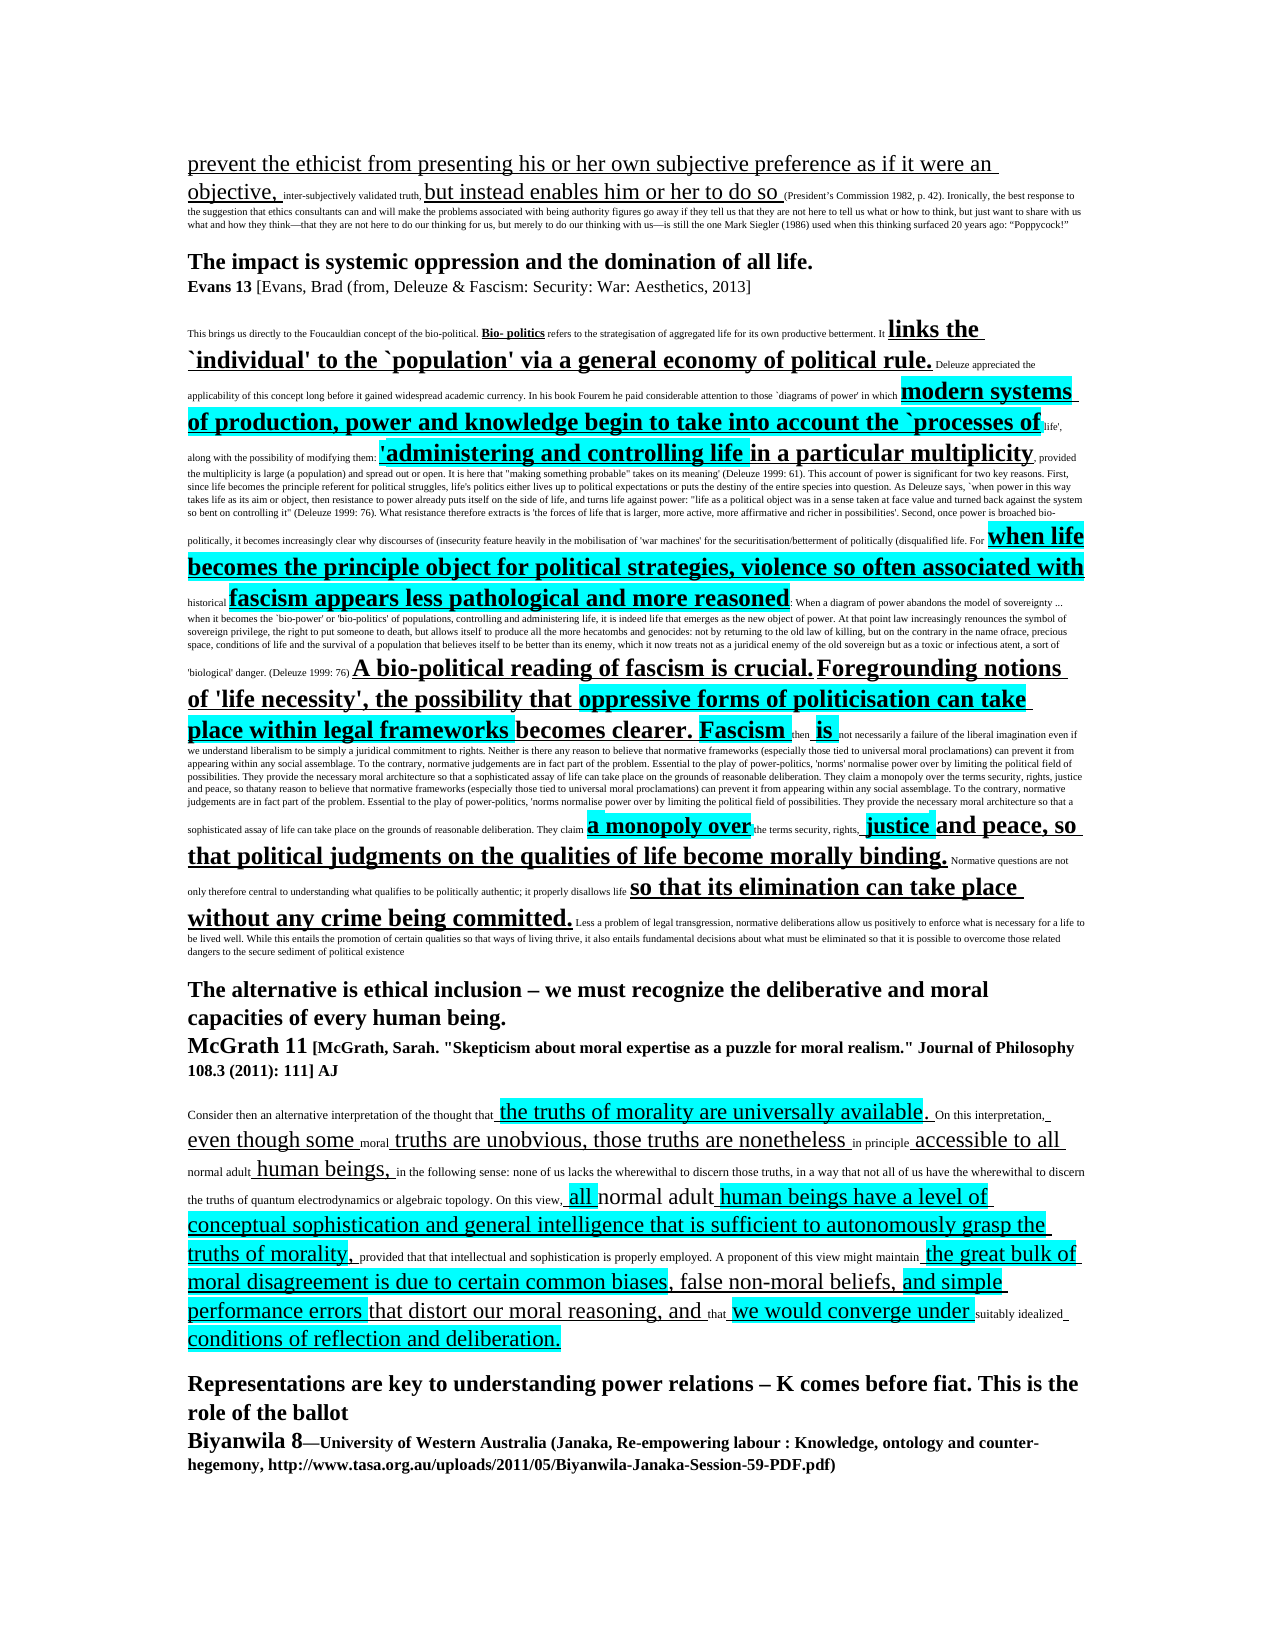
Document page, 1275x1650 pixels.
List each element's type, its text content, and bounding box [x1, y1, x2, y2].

text Evans 13 [Evans, Brad (from, Deleuze & Fascism: Security: War: Aesthetics, 2013] [187, 277, 1087, 296]
subtitle The alternative is ethical inclusion – we must recognize the deliberative and moral capacities of every human being. [187, 976, 1087, 1031]
subtitle Representations are key to understanding power relations – K comes before fiat. This is the role of the ballot [187, 1370, 1087, 1425]
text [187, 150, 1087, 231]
text This brings us directly to the Foucauldian concept of the bio-political. Bio- politics refers to the strategisation of aggregated life for its own productive betterment. It links the `individual' to the `population' via a general economy of political rule. Deleuze appreciated the applicability of this concept long before it gained widespread academic currency. In his book Fourem he paid considerable attention to those `diagrams of power' in which modern systems of production, power and knowledge begin to take into account the `processes of life', along with the possibility of modifying them: 'administering and controlling life in a particular multiplicity, provided the multiplicity is large (a population) and spread out or open. It is here that "making something probable" takes on its meaning' (Deleuze 1999: 61). This account of power is significant for two key reasons. First, since life becomes the principle referent for political struggles, life's politics either lives up to political expectations or puts the destiny of the entire species into question. As Deleuze says, `when power in this way takes life as its aim or object, then resistance to power already puts itself on the side of life, and turns life against power: "life as a political object was in a sense taken at face value and turned back against the system so bent on controlling it" (Deleuze 1999: 76). What resistance therefore extracts is 'the forces of life that is larger, more active, more affirmative and richer in possibilities'. Second, once power is broached bio-politically, it becomes increasingly clear why discourses of (insecurity feature heavily in the mobilisation of 'war machines' for the securitisation/betterment of politically (disqualified life. For when life becomes the principle object for political strategies, violence so often associated with historical fascism appears less pathological and more reasoned: When a diagram of power abandons the model of sovereignty ... when it becomes the `bio-power' or 'bio-politics' of populations, controlling and administering life, it is indeed life that emerges as the new object of power. At that point law increasingly renounces the symbol of sovereign privilege, the right to put someone to death, but allows itself to produce all the more hecatombs and genocides: not by returning to the old law of killing, but on the contrary in the name ofrace, precious space, conditions of life and the survival of a population that believes itself to be better than its enemy, which it now treats not as a juridical enemy of the old sovereign but as a toxic or infectious atent, a sort of 'biological' danger. (Deleuze 1999: 76) A bio-political reading of fascism is crucial. Foregrounding notions of 'life necessity', the possibility that oppressive forms of politicisation can take place within legal frameworks becomes clearer. Fascism then is not necessarily a failure of the liberal imagination even if we understand liberalism to be simply a juridical commitment to rights. Neither is there any reason to believe that normative frameworks (especially those tied to universal moral proclamations) can prevent it from appearing within any social assemblage. To the contrary, normative judgements are in fact part of the problem. Essential to the play of power-politics, 'norms' normalise power over by limiting the political field of possibilities. They provide the necessary moral architecture so that a sophisticated assay of life can take place on the grounds of reasonable deliberation. They claim a monopoly over the terms security, rights, justice and peace, so thatany reason to believe that normative frameworks (especially those tied to universal moral proclamations) can prevent it from appearing within any social assemblage. To the contrary, normative judgements are in fact part of the problem. Essential to the play of power-politics, 'norms normalise power over by limiting the political field of possibilities. They provide the necessary moral architecture so that a sophisticated assay of life can take place on the grounds of reasonable deliberation. They claim a monopoly over the terms security, rights, justice and peace, so that political judgments on the qualities of life become morally binding. Normative questions are not only therefore central to understanding what qualifies to be politically authentic; it properly disallows life so that its elimination can take place without any crime being committed. Less a problem of legal transgression, normative deliberations allow us positively to enforce what is necessary for a life to be lived well. While this entails the promotion of certain qualities so that ways of living thrive, it also entails fundamental decisions about what must be eliminated so that it is possible to overcome those related dangers to the secure sediment of political existence [187, 314, 1087, 958]
subtitle The impact is systemic oppression and the domination of all life. [187, 248, 1087, 274]
text Consider then an alternative interpretation of the thought that the truths of morality are universally available. On this interpretation, even though some moral truths are unobvious, those truths are nonetheless in principle accessible to all normal adult human beings, in the following sense: none of us lacks the wherewithal to discern those truths, in a way that not all of us have the wherewithal to discern the truths of quantum electrodynamics or algebraic topology. On this view, all normal adult human beings have a level of conceptual sophistication and general intelligence that is sufficient to autonomously grasp the truths of morality, provided that that intellectual and sophistication is properly employed. A proponent of this view might maintain the great bulk of moral disagreement is due to certain common biases, false non-moral beliefs, and simple performance errors that distort our moral reasoning, and that we would converge under suitably idealized conditions of reflection and deliberation. [187, 1098, 1087, 1352]
text McGrath 11 [McGrath, Sarah. "Skepticism about moral expertise as a puzzle for moral realism." Journal of Philosophy 108.3 (2011): 111] AJ [187, 1033, 1087, 1079]
text Biyanwila 8—University of Western Australia (Janaka, Re-empowering labour : Knowledge, ontology and counter-hegemony, http://www.tasa.org.au/uploads/2011/05/Biyanwila-Janaka-Session-59-PDF.pdf) [187, 1427, 1087, 1474]
